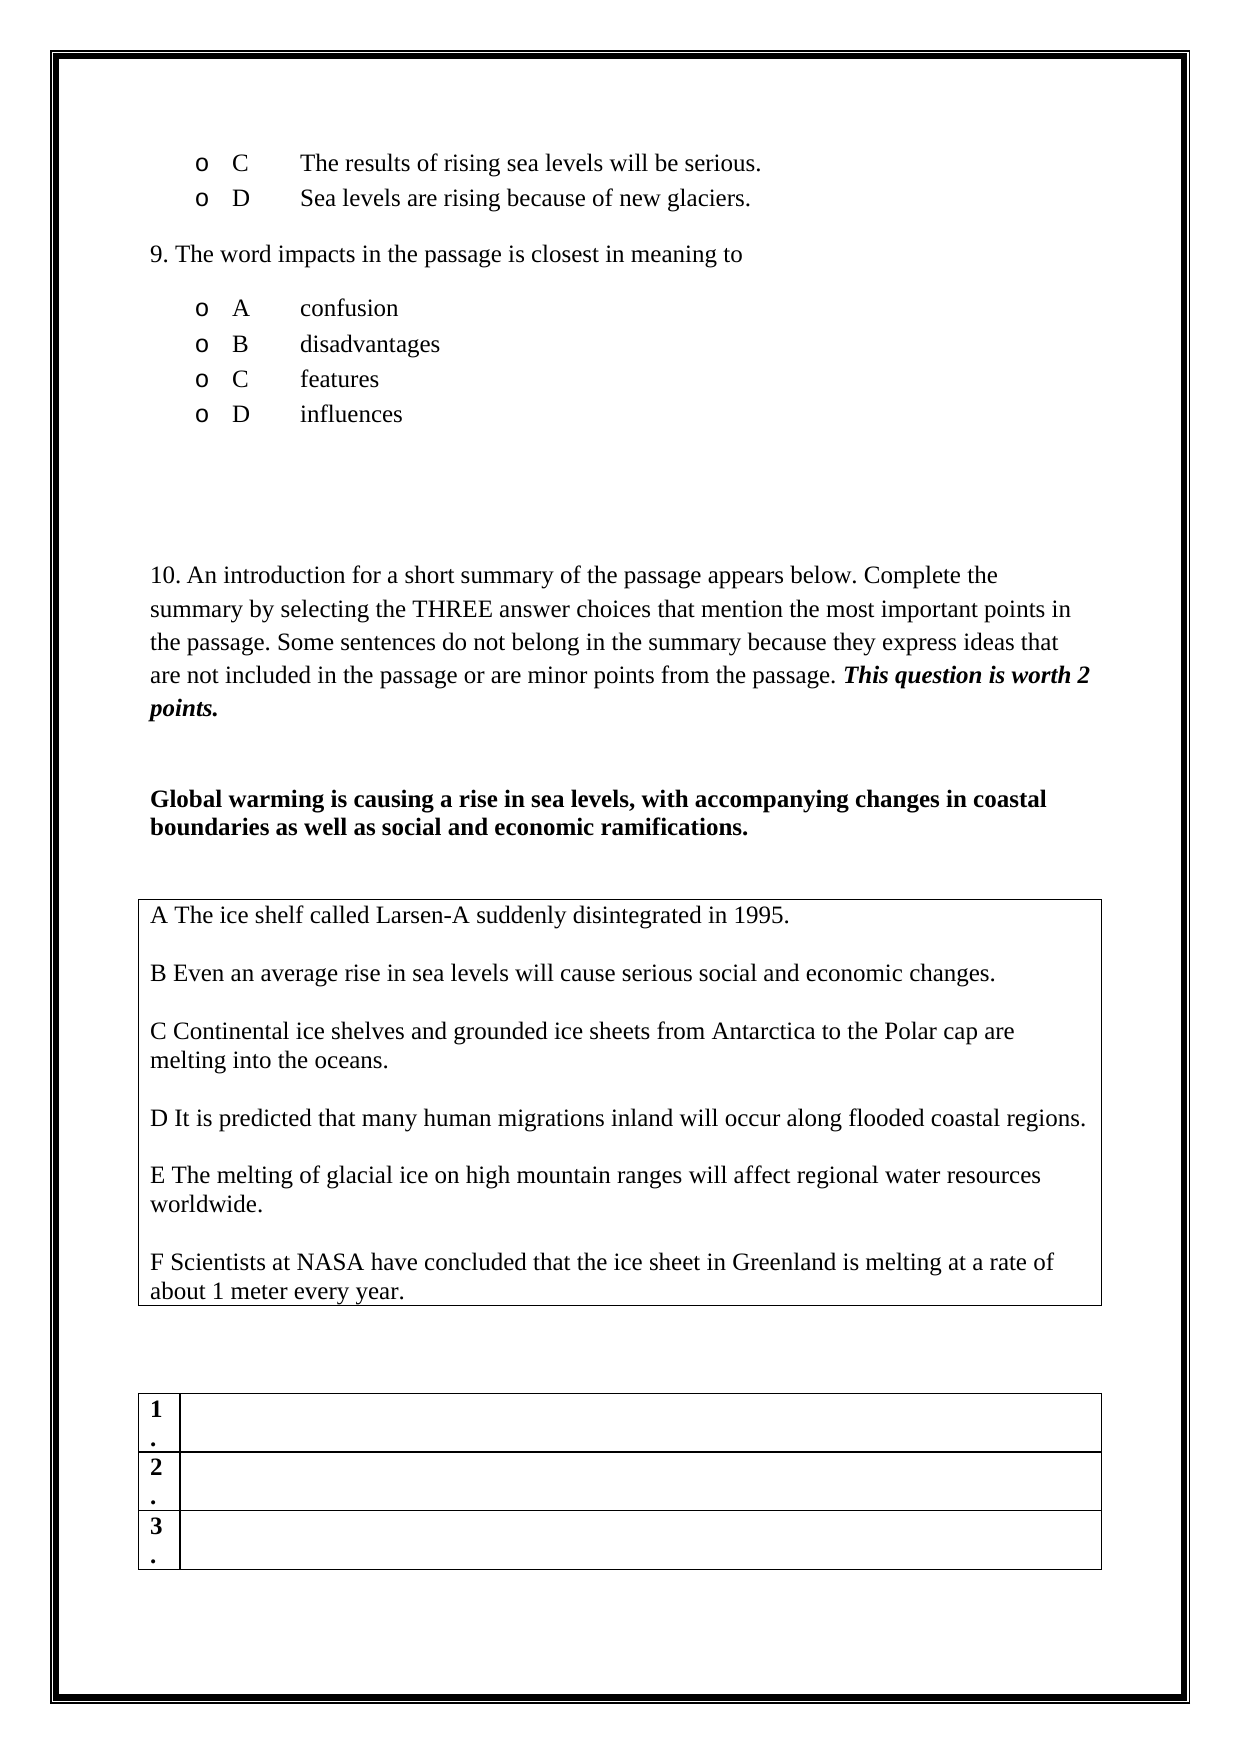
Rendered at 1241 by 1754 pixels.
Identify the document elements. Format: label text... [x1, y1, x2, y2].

list D influences [194, 399, 1090, 430]
list B disadvantages [194, 329, 1090, 359]
text 10. An introduction for a short summary of the passage appears below. Complete the summary by selecting the THREE answer choices that mention the most important points in the passage. Some sentences do not belong in the summary because they express ideas that are not included in the passage or are minor points from the passage. This question is worth 2 points. [150, 561, 1090, 721]
list D Sea levels are rising because of new glaciers. [194, 183, 1090, 214]
table_cell 3. [139, 1511, 179, 1568]
table_header [181, 1394, 1101, 1451]
table_cell [181, 1511, 1101, 1568]
table_header A The ice shelf called Larsen-A suddenly disintegrated in 1995. B Even an average rise in sea levels will cause serious social and economic changes. C Continental ice shelves and grounded ice sheets from Antarctica to the Polar cap are melting into the oceans. D It is predicted that many human migrations inland will occur along flooded coastal regions. E The melting of glacial ice on high mountain ranges will affect regional water resources worldwide. F Scientists at NASA have concluded that the ice sheet in Greenland is melting at a rate of about 1 meter every year. [139, 900, 1101, 1305]
list C features [194, 364, 1090, 395]
list A confusion [194, 293, 1090, 324]
text 9. The word impacts in the passage is closest in meaning to [150, 239, 1090, 268]
table_header 1. [139, 1394, 179, 1451]
text Global warming is causing a rise in sea levels, with accompanying changes in coastal boundaries as well as social and economic ramifications. [150, 755, 1090, 841]
table_cell [181, 1453, 1101, 1510]
list C The results of rising sea levels will be serious. [194, 148, 1090, 178]
table_cell 2. [139, 1453, 179, 1510]
